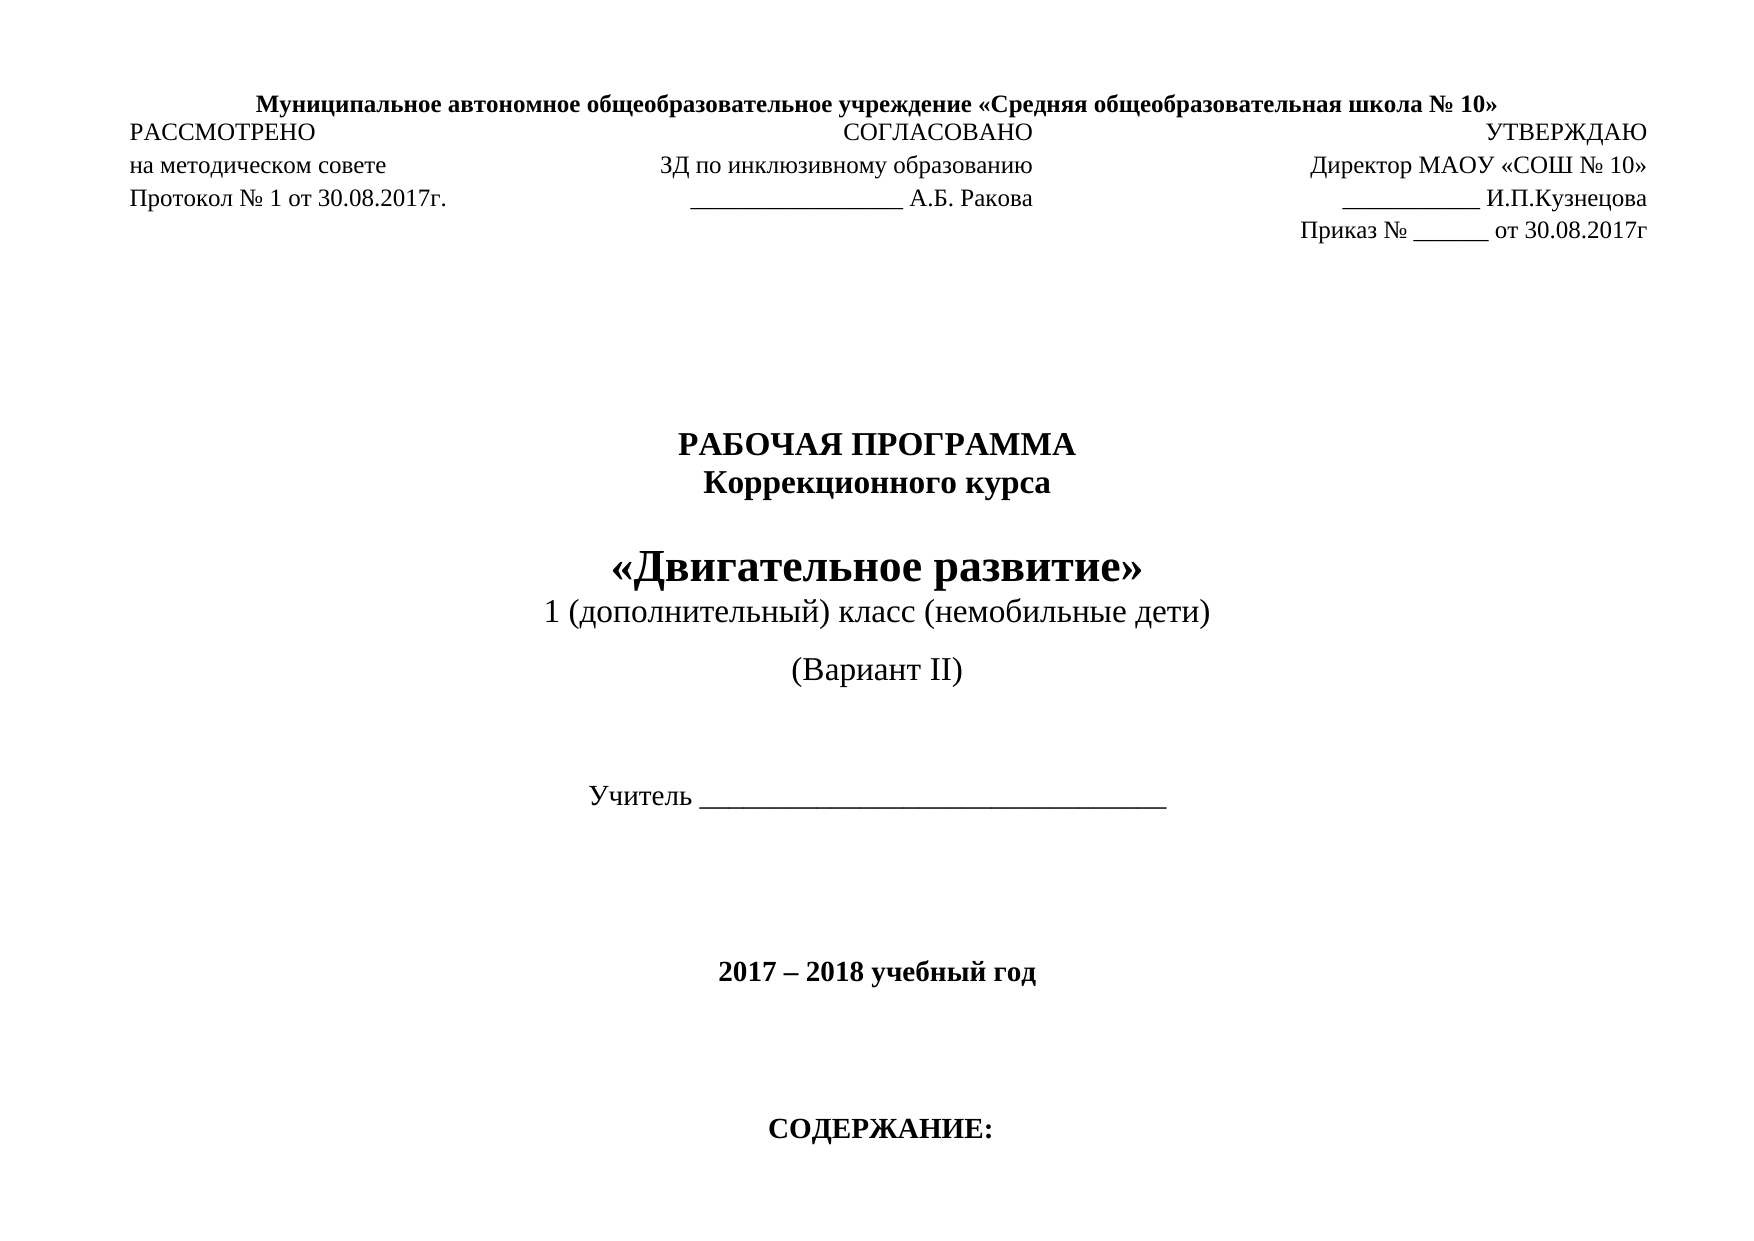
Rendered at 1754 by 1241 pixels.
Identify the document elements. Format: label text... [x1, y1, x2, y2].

text Муниципальное автономное общеобразовательное учреждение «Средняя общеобразовательная школа № 10» [118, 89, 1636, 117]
text РАБОЧАЯ ПРОГРАММА [118, 424, 1636, 462]
text СОДЕРЖАНИЕ: [118, 1111, 1636, 1145]
table_header РАССМОТРЕНО [118, 118, 496, 150]
text Учитель ________________________________ [118, 778, 1636, 811]
table_cell Директор МАОУ «СОШ № 10» [1044, 150, 1658, 183]
text 2017 – 2018 учебный год [118, 954, 1636, 987]
table_cell ЗД по инклюзивному образованию [496, 150, 1044, 183]
table_cell Протокол № 1 от 30.08.2017г. [118, 183, 496, 248]
table_header СОГЛАСОВАНО [496, 118, 1044, 150]
table_cell _________________ А.Б. Ракова [496, 183, 1044, 248]
text «Двигательное развитие» [118, 539, 1636, 592]
text 1 (дополнительный) класс (немобильные дети) [118, 592, 1636, 630]
table_header УТВЕРЖДАЮ [1044, 118, 1658, 150]
text (Вариант II) [118, 649, 1636, 688]
table_cell ___________ И.П.Кузнецова Приказ № ______ от 30.08.2017г [1044, 183, 1658, 248]
table_cell на методическом совете [118, 150, 496, 183]
text Коррекционного курса [118, 462, 1636, 501]
